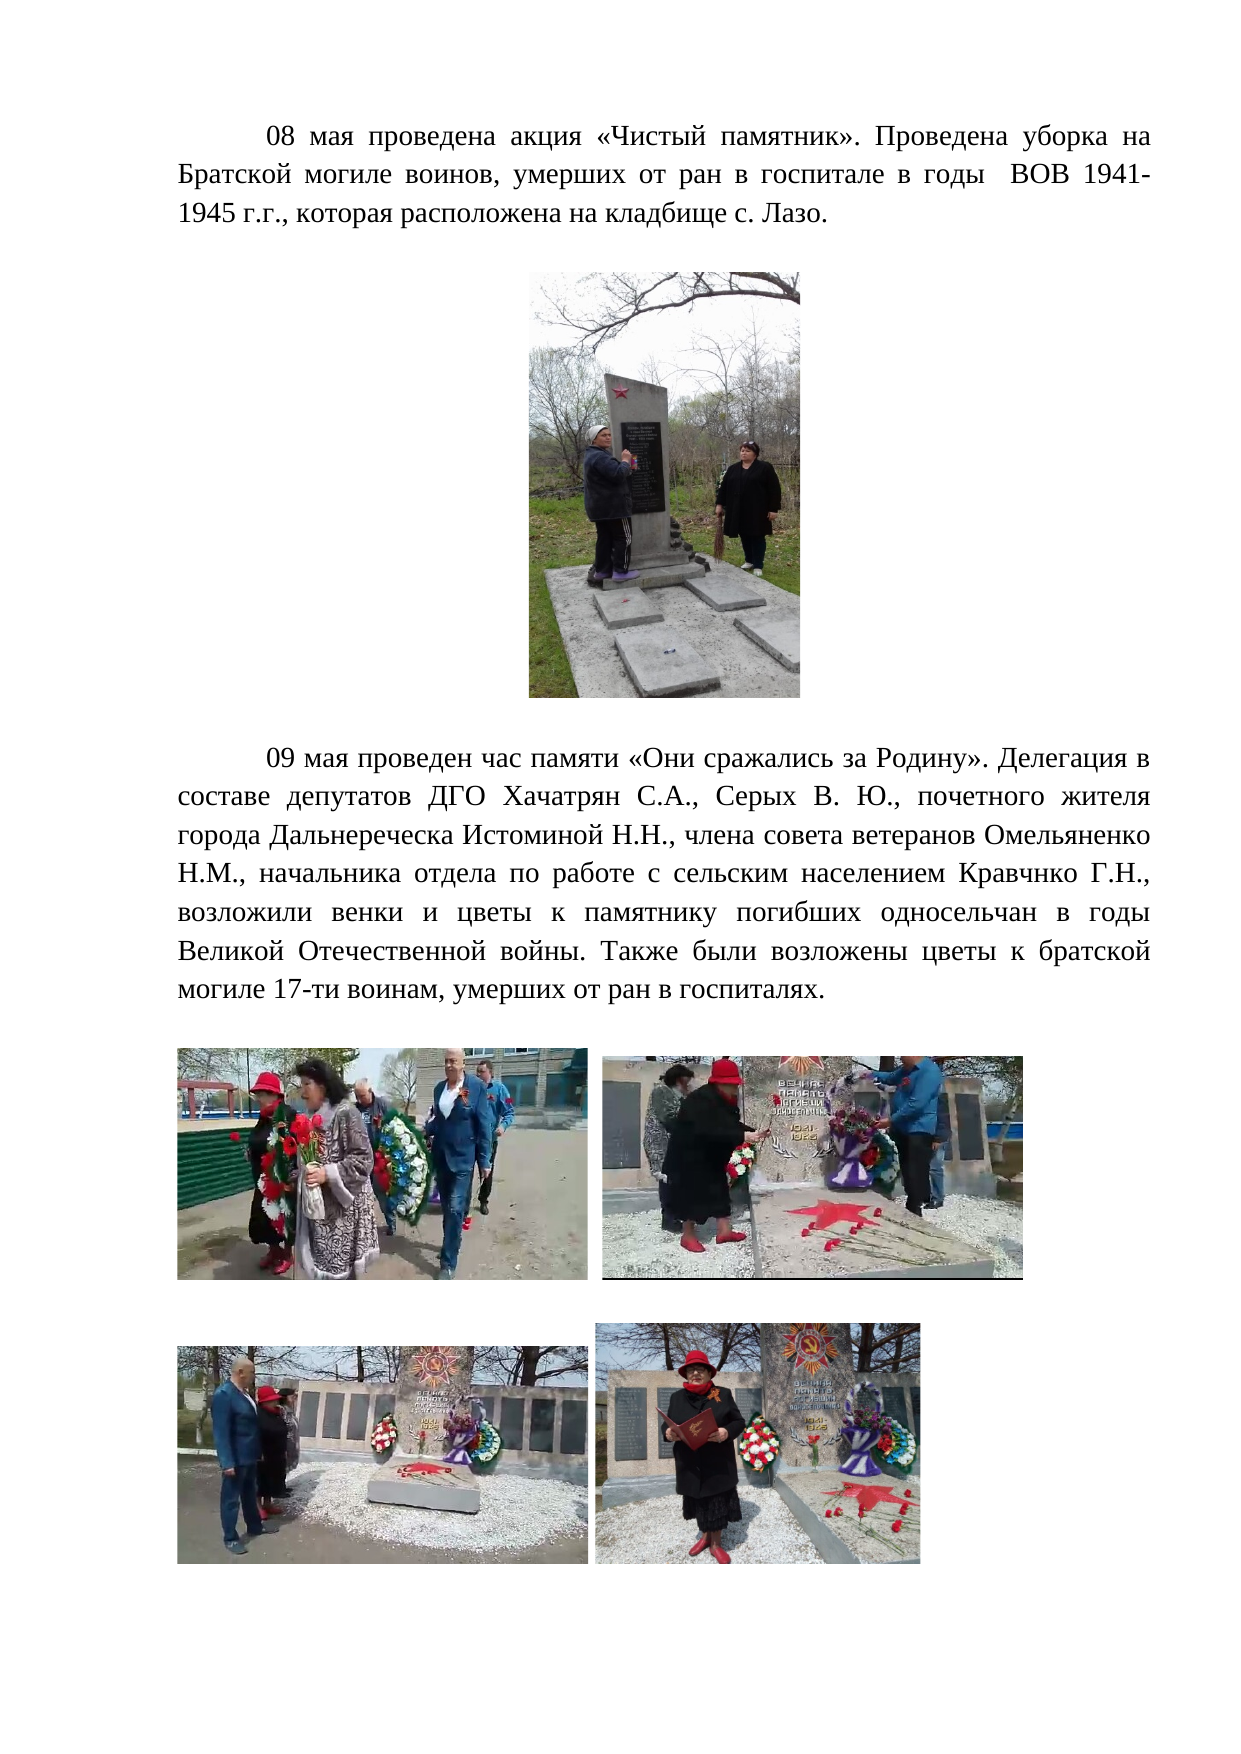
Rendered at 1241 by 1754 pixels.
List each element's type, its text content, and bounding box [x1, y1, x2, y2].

text 09 мая проведен час памяти «Они сражались за Родину». Делегация в составе депутатов ДГО Хачатрян С.А., Серых В. Ю., почетного жителя города Дальнереческа Истоминой Н.Н., члена совета ветеранов Омельяненко Н.М., начальника отдела по работе с сельским населением Кравчнко Г.Н., возложили венки и цветы к памятнику погибших односельчан в годы Великой Отечественной войны. Также были возложены цветы к братской могиле 17-ти воинам, умерших от ран в госпиталях. [177, 740, 1152, 1005]
picture [528, 272, 801, 698]
text 08 мая проведена акция «Чистый памятник». Проведена уборка на Братской могиле воинов, умерших от ран в госпитале в годы ВОВ 1941- 1945 г.г., которая расположена на кладбище с. Лазо. [177, 118, 1152, 229]
picture [177, 1048, 588, 1280]
picture [595, 1323, 921, 1564]
picture [177, 1346, 589, 1564]
picture [602, 1056, 1023, 1280]
